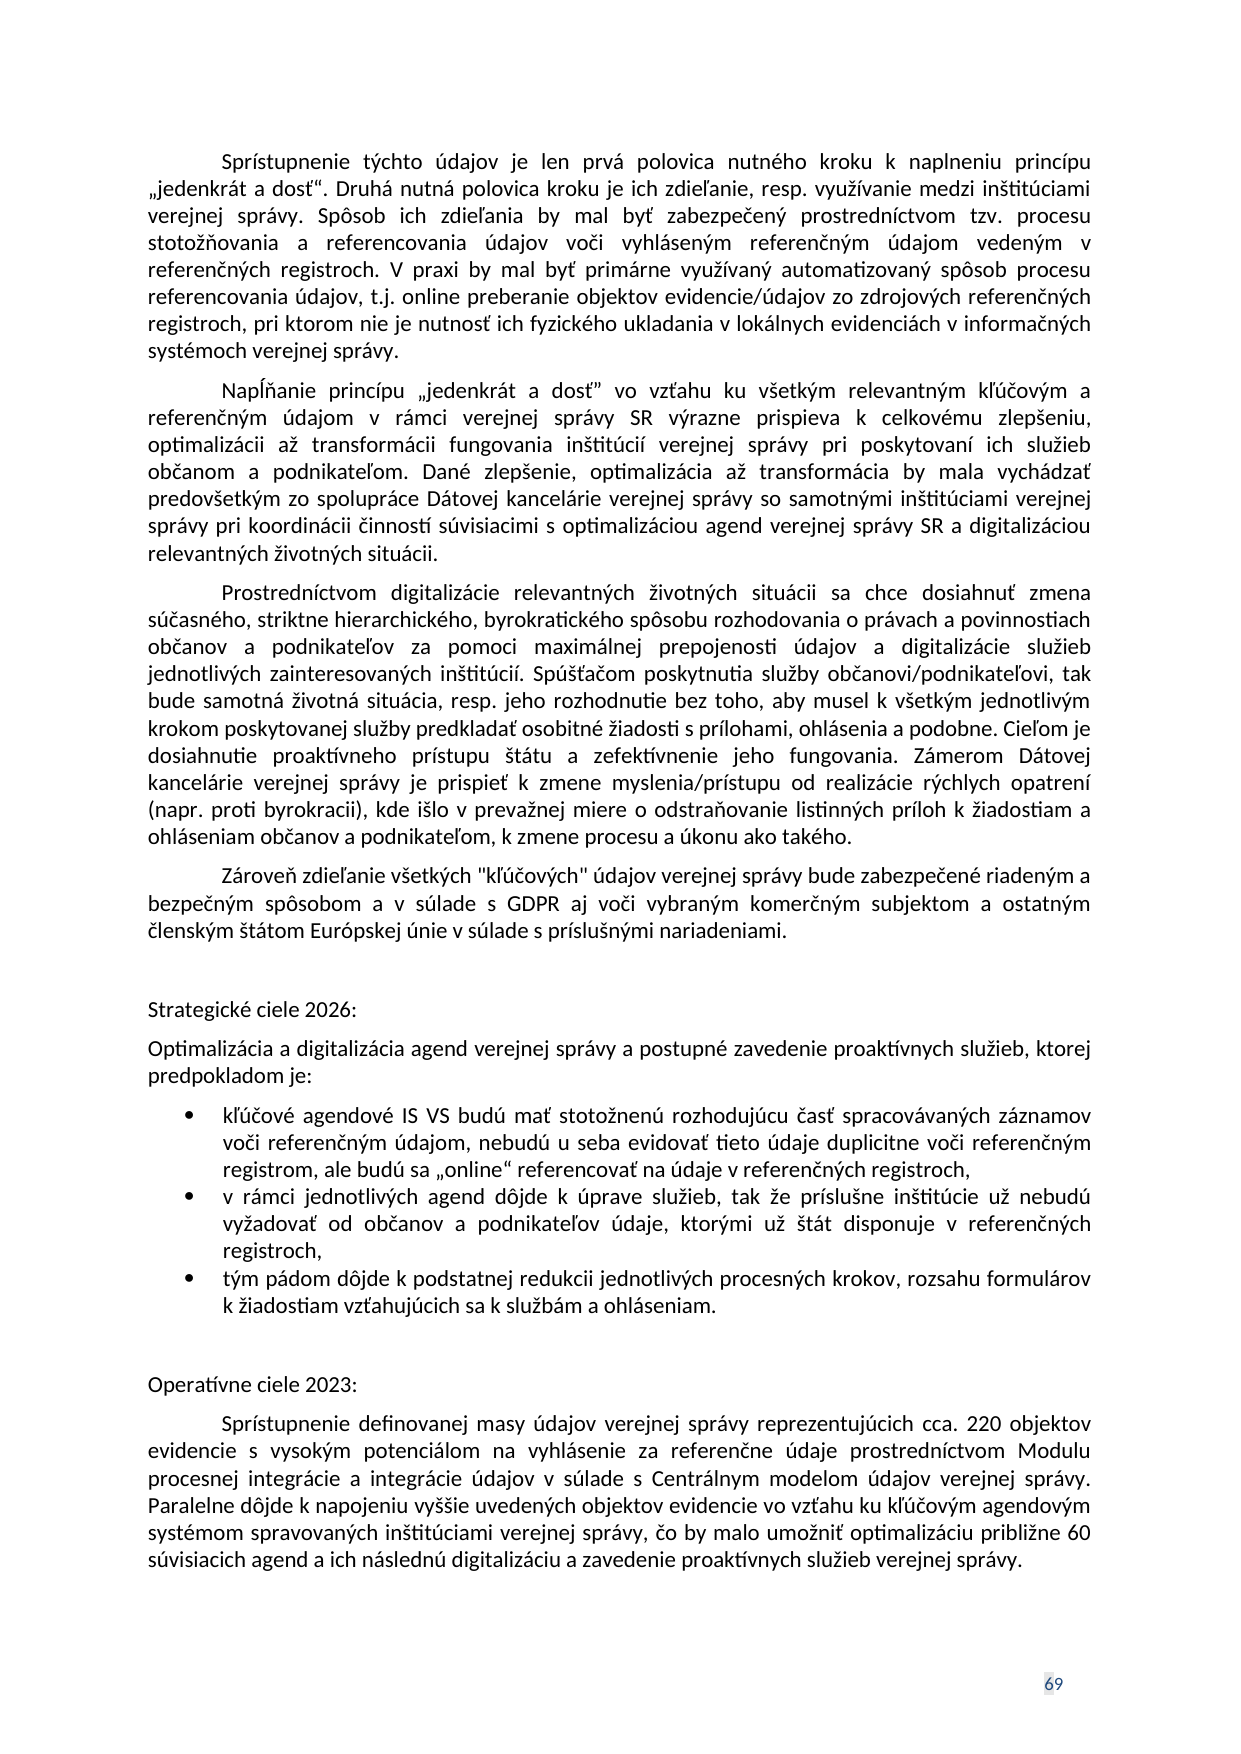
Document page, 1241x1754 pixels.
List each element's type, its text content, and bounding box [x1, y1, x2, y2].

text Zároveň zdieľanie všetkých "kľúčových" údajov verejnej správy bude zabezpečené riadeným a bezpečným spôsobom a v súlade s GDPR aj voči vybraným komerčným subjektom a ostatným členským štátom Európskej únie v súlade s príslušnými nariadeniami. [148, 862, 1093, 943]
text Sprístupnenie týchto údajov je len prvá polovica nutného kroku k naplneniu princípu „jedenkrát a dosť“. Druhá nutná polovica kroku je ich zdieľanie, resp. využívanie medzi inštitúciami verejnej správy. Spôsob ich zdieľania by mal byť zabezpečený prostredníctvom tzv. procesu stotožňovania a referencovania údajov voči vyhláseným referenčným údajom vedeným v referenčných registroch. V praxi by mal byť primárne využívaný automatizovaný spôsob procesu referencovania údajov, t.j. online preberanie objektov evidencie/údajov zo zdrojových referenčných registroch, pri ktorom nie je nutnosť ich fyzického ukladania v lokálnych evidenciách v informačných systémoch verejnej správy. [148, 148, 1093, 364]
text Operatívne ciele 2023: [148, 1371, 1093, 1398]
text Prostredníctvom digitalizácie relevantných životných situácii sa chce dosiahnuť zmena súčasného, striktne hierarchického, byrokratického spôsobu rozhodovania o právach a povinnostiach občanov a podnikateľov za pomoci maximálnej prepojenosti údajov a digitalizácie služieb jednotlivých zainteresovaných inštitúcií. Spúšťačom poskytnutia služby občanovi/podnikateľovi, tak bude samotná životná situácia, resp. jeho rozhodnutie bez toho, aby musel k všetkým jednotlivým krokom poskytovanej služby predkladať osobitné žiadosti s prílohami, ohlásenia a podobne. Cieľom je dosiahnutie proaktívneho prístupu štátu a zefektívnenie jeho fungovania. Zámerom Dátovej kancelárie verejnej správy je prispieť k zmene myslenia/prístupu od realizácie rýchlych opatrení (napr. proti byrokracii), kde išlo v prevažnej miere o odstraňovanie listinných príloh k žiadostiam a ohláseniam občanov a podnikateľom, k zmene procesu a úkonu ako takého. [148, 579, 1093, 850]
list tým pádom dôjde k podstatnej redukcii jednotlivých procesných krokov, rozsahu formulárov k žiadostiam vzťahujúcich sa k službám a ohláseniam. [185, 1264, 1093, 1318]
text Strategické ciele 2026: [148, 996, 1093, 1023]
text Sprístupnenie definovanej masy údajov verejnej správy reprezentujúcich cca. 220 objektov evidencie s vysokým potenciálom na vyhlásenie za referenčne údaje prostredníctvom Modulu procesnej integrácie a integrácie údajov v súlade s Centrálnym modelom údajov verejnej správy. Paralelne dôjde k napojeniu vyššie uvedených objektov evidencie vo vzťahu ku kľúčovým agendovým systémom spravovaných inštitúciami verejnej správy, čo by malo umožniť optimalizáciu približne 60 súvisiacich agend a ich následnú digitalizáciu a zavedenie proaktívnych služieb verejnej správy. [148, 1410, 1093, 1573]
text Napĺňanie princípu „jedenkrát a dosť” vo vzťahu ku všetkým relevantným kľúčovým a referenčným údajom v rámci verejnej správy SR výrazne prispieva k celkovému zlepšeniu, optimalizácii až transformácii fungovania inštitúcií verejnej správy pri poskytovaní ich služieb občanom a podnikateľom. Dané zlepšenie, optimalizácia až transformácia by mala vychádzať predovšetkým zo spolupráce Dátovej kancelárie verejnej správy so samotnými inštitúciami verejnej správy pri koordinácii činností súvisiacimi s optimalizáciou agend verejnej správy SR a digitalizáciou relevantných životných situácii. [148, 377, 1093, 566]
list v rámci jednotlivých agend dôjde k úprave služieb, tak že príslušne inštitúcie už nebudú vyžadovať od občanov a podnikateľov údaje, ktorými už štát disponuje v referenčných registroch, [185, 1183, 1093, 1264]
text Optimalizácia a digitalizácia agend verejnej správy a postupné zavedenie proaktívnych služieb, ktorej predpokladom je: [148, 1035, 1093, 1089]
list kľúčové agendové IS VS budú mať stotožnenú rozhodujúcu časť spracovávaných záznamov voči referenčným údajom, nebudú u seba evidovať tieto údaje duplicitne voči referenčným registrom, ale budú sa „online“ referencovať na údaje v referenčných registroch, [185, 1102, 1093, 1183]
